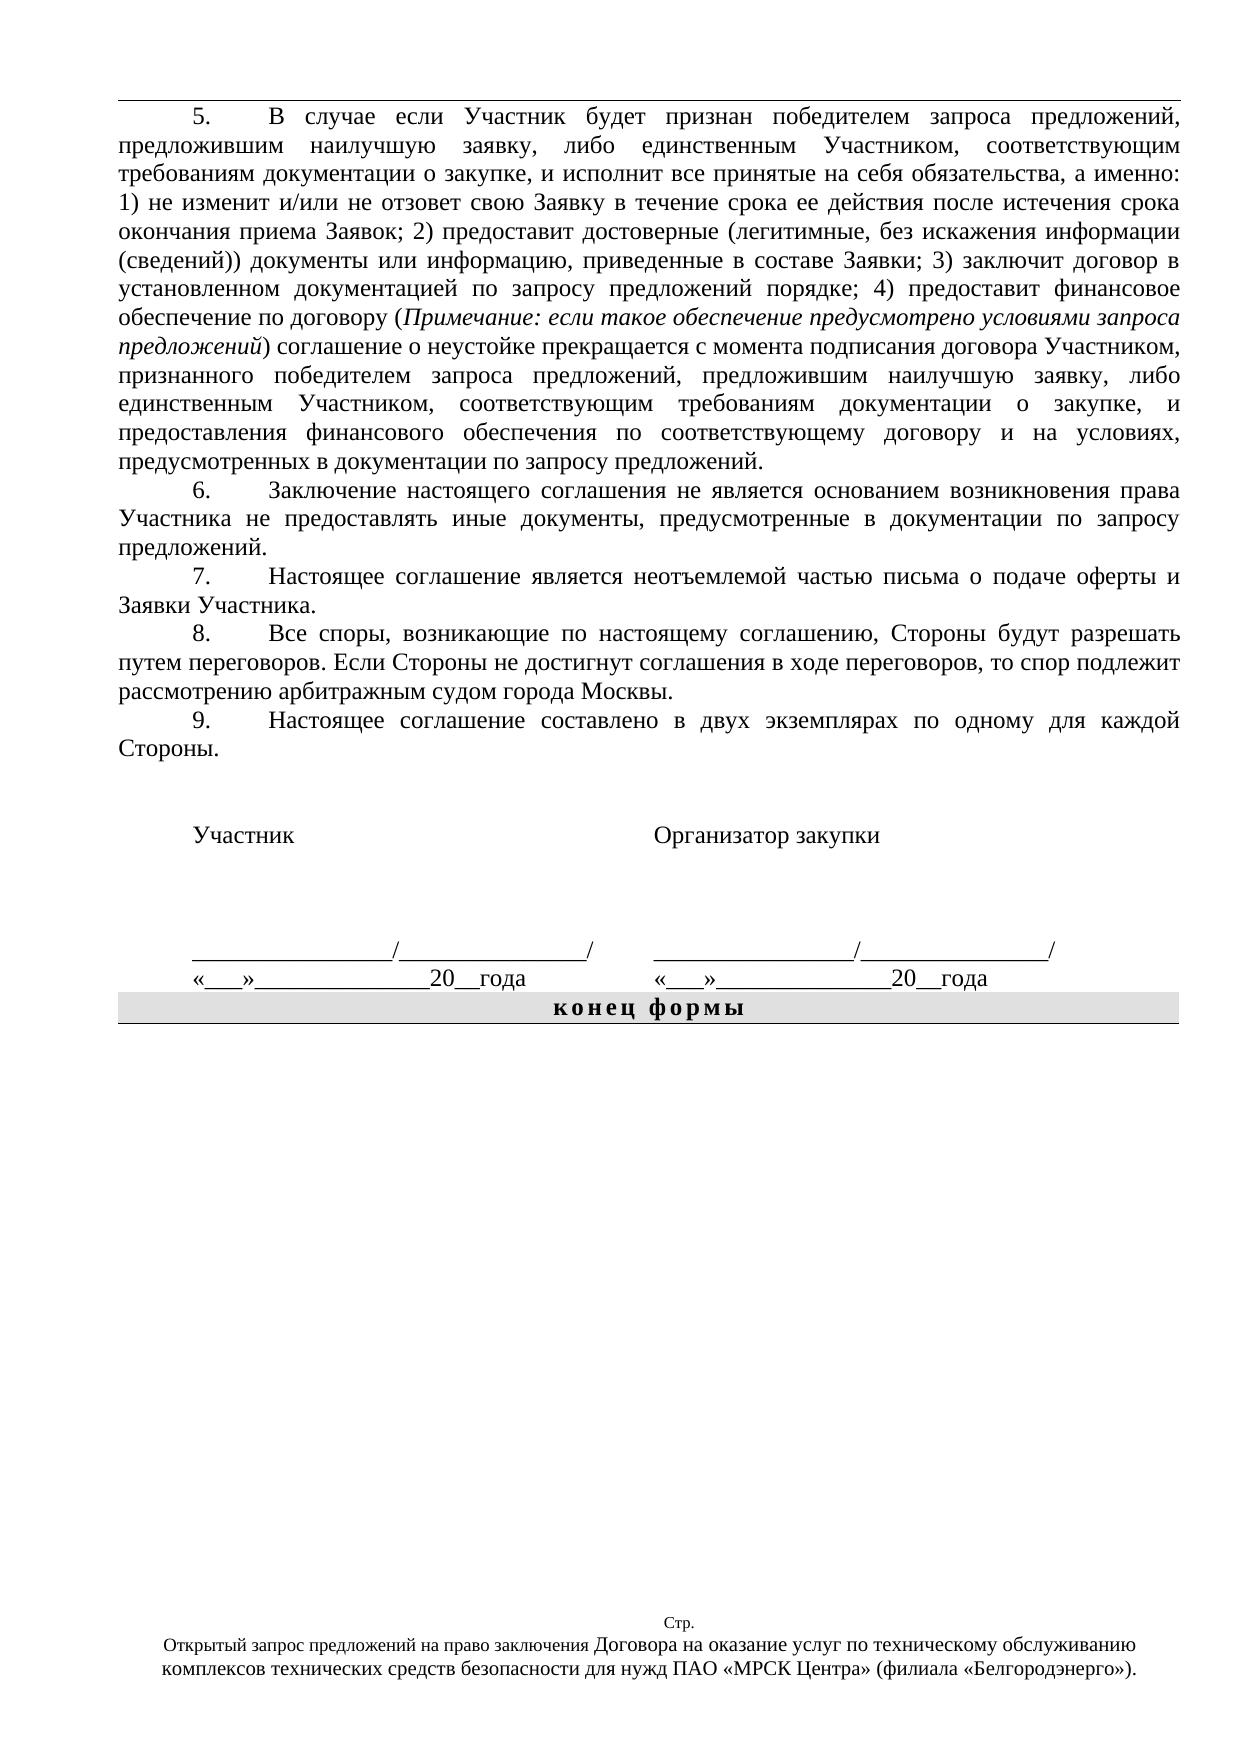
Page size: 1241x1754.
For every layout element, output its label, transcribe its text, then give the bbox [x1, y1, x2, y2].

list Настоящее соглашение составлено в двух экземплярах по одному для каждой Стороны. [118, 705, 1181, 762]
table_header Организатор закупки [643, 820, 1104, 848]
table_cell ________________/_______________/ «___»______________20__года [643, 849, 1104, 992]
table_header Участник [181, 820, 642, 848]
table_cell ________________/_______________/ «___»______________20__года [181, 849, 642, 992]
list Настоящее соглашение является неотъемлемой частью письма о подаче оферты и Заявки Участника. [118, 561, 1181, 618]
text конец формы [118, 992, 1179, 1023]
list Все споры, возникающие по настоящему соглашению, Стороны будут разрешать путем переговоров. Если Стороны не достигнут соглашения в ходе переговоров, то спор подлежит рассмотрению арбитражным судом города Москвы. [118, 618, 1181, 705]
list В случае если Участник будет признан победителем запроса предложений, предложившим наилучшую заявку, либо единственным Участником, соответствующим требованиям документации о закупке, и исполнит все принятые на себя обязательства, а именно: 1) не изменит и/или не отзовет свою Заявку в течение срока ее действия после истечения срока окончания приема Заявок; 2) предоставит достоверные (легитимные, без искажения информации (сведений)) документы или информацию, приведенные в составе Заявки; 3) заключит договор в установленном документацией по запросу предложений порядке; 4) предоставит финансовое обеспечение по договору (Примечание: если такое обеспечение предусмотрено условиями запроса предложений) соглашение о неустойке прекращается с момента подписания договора Участником, признанного победителем запроса предложений, предложившим наилучшую заявку, либо единственным Участником, соответствующим требованиям документации о закупке, и предоставления финансового обеспечения по соответствующему договору и на условиях, предусмотренных в документации по запросу предложений. [118, 101, 1181, 475]
list Заключение настоящего соглашения не является основанием возникновения права Участника не предоставлять иные документы, предусмотренные в документации по запросу предложений. [118, 475, 1181, 561]
